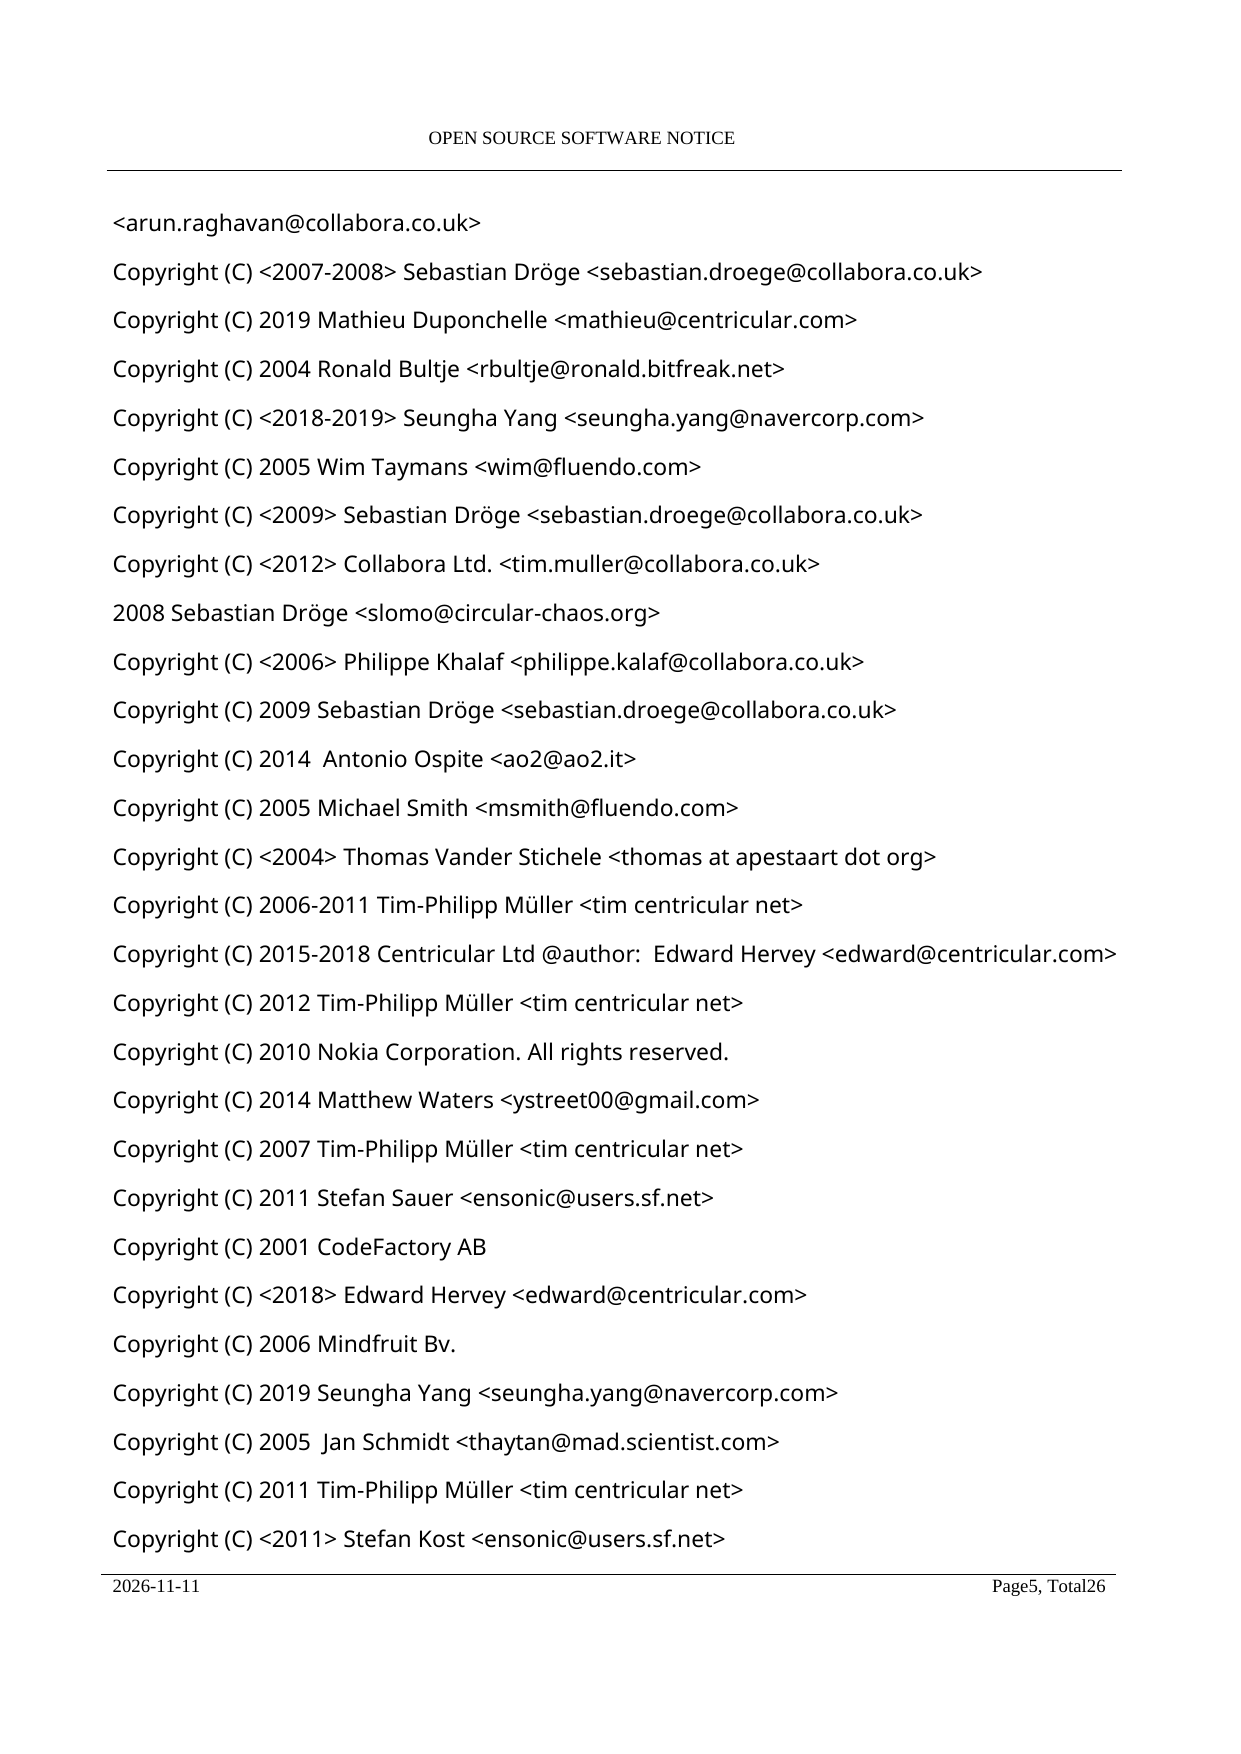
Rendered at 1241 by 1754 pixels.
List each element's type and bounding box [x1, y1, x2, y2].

text [112, 206, 1128, 1555]
